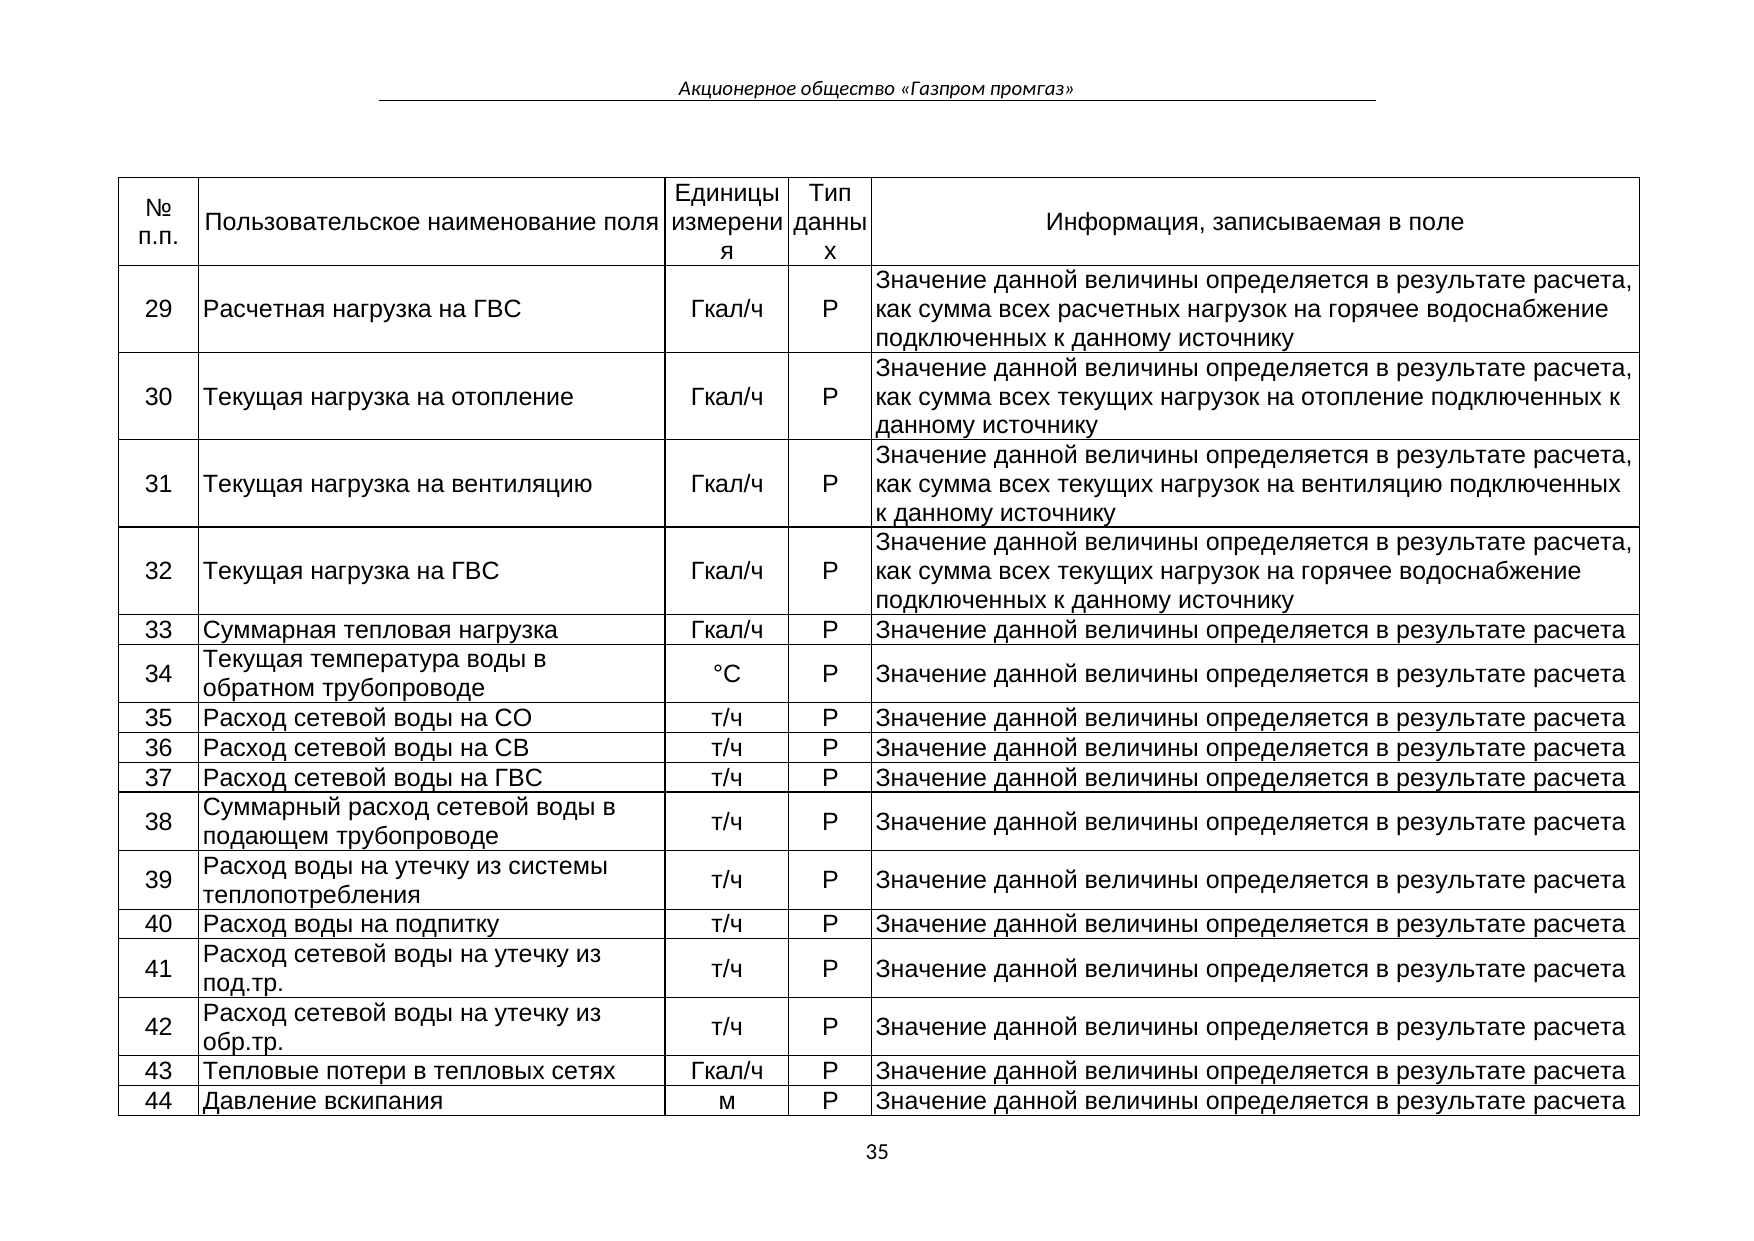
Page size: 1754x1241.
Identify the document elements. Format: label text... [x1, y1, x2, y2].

table_cell Значение данной величины определяется в результате расчета [872, 703, 1639, 732]
table_cell Расход сетевой воды на ГВС [199, 763, 664, 791]
table_cell Гкал/ч [666, 1056, 788, 1085]
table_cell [872, 1086, 1639, 1115]
table_cell Значение данной величины определяется в результате расчета [872, 939, 1639, 997]
table_cell м [666, 1086, 788, 1115]
table_cell Суммарный расход сетевой воды в подающем трубопроводе [199, 793, 664, 850]
table_cell Значение данной величины определяется в результате расчета [872, 998, 1639, 1055]
table_cell 34 [119, 645, 198, 702]
table_cell Р [789, 851, 871, 908]
table_cell Текущая нагрузка на отопление [199, 353, 664, 439]
table_cell Значение данной величины определяется в результате расчета [872, 793, 1639, 850]
table_cell 33 [119, 615, 198, 643]
table_cell Расход воды на утечку из системы теплопотребления [199, 851, 664, 908]
table_cell Значение данной величины определяется в результате расчета [872, 645, 1639, 702]
table_cell 44 [119, 1086, 198, 1115]
table_cell Гкал/ч [666, 353, 788, 439]
table_cell Р [789, 440, 871, 526]
table_cell 31 [119, 440, 198, 526]
table_cell 30 [119, 353, 198, 439]
table_cell Р [789, 703, 871, 732]
table_cell Р [789, 645, 871, 702]
table_cell т/ч [666, 851, 788, 908]
table_header Тип данных [789, 178, 871, 264]
table_cell Р [789, 733, 871, 762]
table_cell Расчетная нагрузка на ГВС [199, 266, 664, 352]
table_cell Гкал/ч [666, 615, 788, 643]
table_cell Гкал/ч [666, 528, 788, 614]
table_cell 39 [119, 851, 198, 908]
table_cell т/ч [666, 703, 788, 732]
table_cell Значение данной величины определяется в результате расчета, как сумма всех текущих нагрузок на отопление подключенных к данному источнику [872, 353, 1639, 439]
table_cell Р [789, 910, 871, 938]
table_cell Гкал/ч [666, 266, 788, 352]
table_cell Р [789, 266, 871, 352]
table_cell 35 [119, 703, 198, 732]
table_cell Текущая нагрузка на вентиляцию [199, 440, 664, 526]
table_header № п.п. [119, 178, 198, 264]
table_header Единицы измерения [666, 178, 788, 264]
table_cell Гкал/ч [666, 440, 788, 526]
table_cell Давление вскипания [199, 1086, 664, 1115]
table_cell Р [789, 793, 871, 850]
table_cell 37 [119, 763, 198, 791]
table_cell 43 [119, 1056, 198, 1085]
table_cell Суммарная тепловая нагрузка [199, 615, 664, 643]
table_cell 36 [119, 733, 198, 762]
table_header Информация, записываемая в поле [872, 178, 1639, 264]
table_cell Значение данной величины определяется в результате расчета [872, 910, 1639, 938]
table_cell Расход сетевой воды на СВ [199, 733, 664, 762]
table_cell Расход сетевой воды на утечку из обр.тр. [199, 998, 664, 1055]
table_cell 32 [119, 528, 198, 614]
table_cell 38 [119, 793, 198, 850]
table_cell т/ч [666, 733, 788, 762]
table_cell Текущая нагрузка на ГВС [199, 528, 664, 614]
table_cell т/ч [666, 939, 788, 997]
table_cell Р [789, 998, 871, 1055]
table_cell 40 [119, 910, 198, 938]
table_cell Текущая температура воды в обратном трубопроводе [199, 645, 664, 702]
table_cell Расход сетевой воды на утечку из под.тр. [199, 939, 664, 997]
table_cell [872, 1056, 1639, 1085]
table_cell Значение данной величины определяется в результате расчета, как сумма всех расчетных нагрузок на горячее водоснабжение подключенных к данному источнику [872, 266, 1639, 352]
table_cell Тепловые потери в тепловых сетях [199, 1056, 664, 1085]
table_cell 41 [119, 939, 198, 997]
table_cell Значение данной величины определяется в результате расчета [872, 733, 1639, 762]
table_cell т/ч [666, 998, 788, 1055]
table_cell 29 [119, 266, 198, 352]
table_cell Значение данной величины определяется в результате расчета [872, 615, 1639, 643]
table_cell Р [789, 1086, 871, 1115]
table_cell Значение данной величины определяется в результате расчета [872, 851, 1639, 908]
table_cell 42 [119, 998, 198, 1055]
table_cell т/ч [666, 793, 788, 850]
table_cell Р [789, 528, 871, 614]
table_cell т/ч [666, 763, 788, 791]
table_cell Расход воды на подпитку [199, 910, 664, 938]
table_cell Значение данной величины определяется в результате расчета [872, 763, 1639, 791]
table_cell °С [666, 645, 788, 702]
table_cell т/ч [666, 910, 788, 938]
table_cell Р [789, 353, 871, 439]
table_cell Значение данной величины определяется в результате расчета, как сумма всех текущих нагрузок на горячее водоснабжение подключенных к данному источнику [872, 528, 1639, 614]
table_cell Р [789, 1056, 871, 1085]
table_cell Расход сетевой воды на СО [199, 703, 664, 732]
table_header Пользовательское наименование поля [199, 178, 664, 264]
table_cell Р [789, 615, 871, 643]
table_cell Р [789, 763, 871, 791]
table_cell Р [789, 939, 871, 997]
table_cell Значение данной величины определяется в результате расчета, как сумма всех текущих нагрузок на вентиляцию подключенных к данному источнику [872, 440, 1639, 526]
